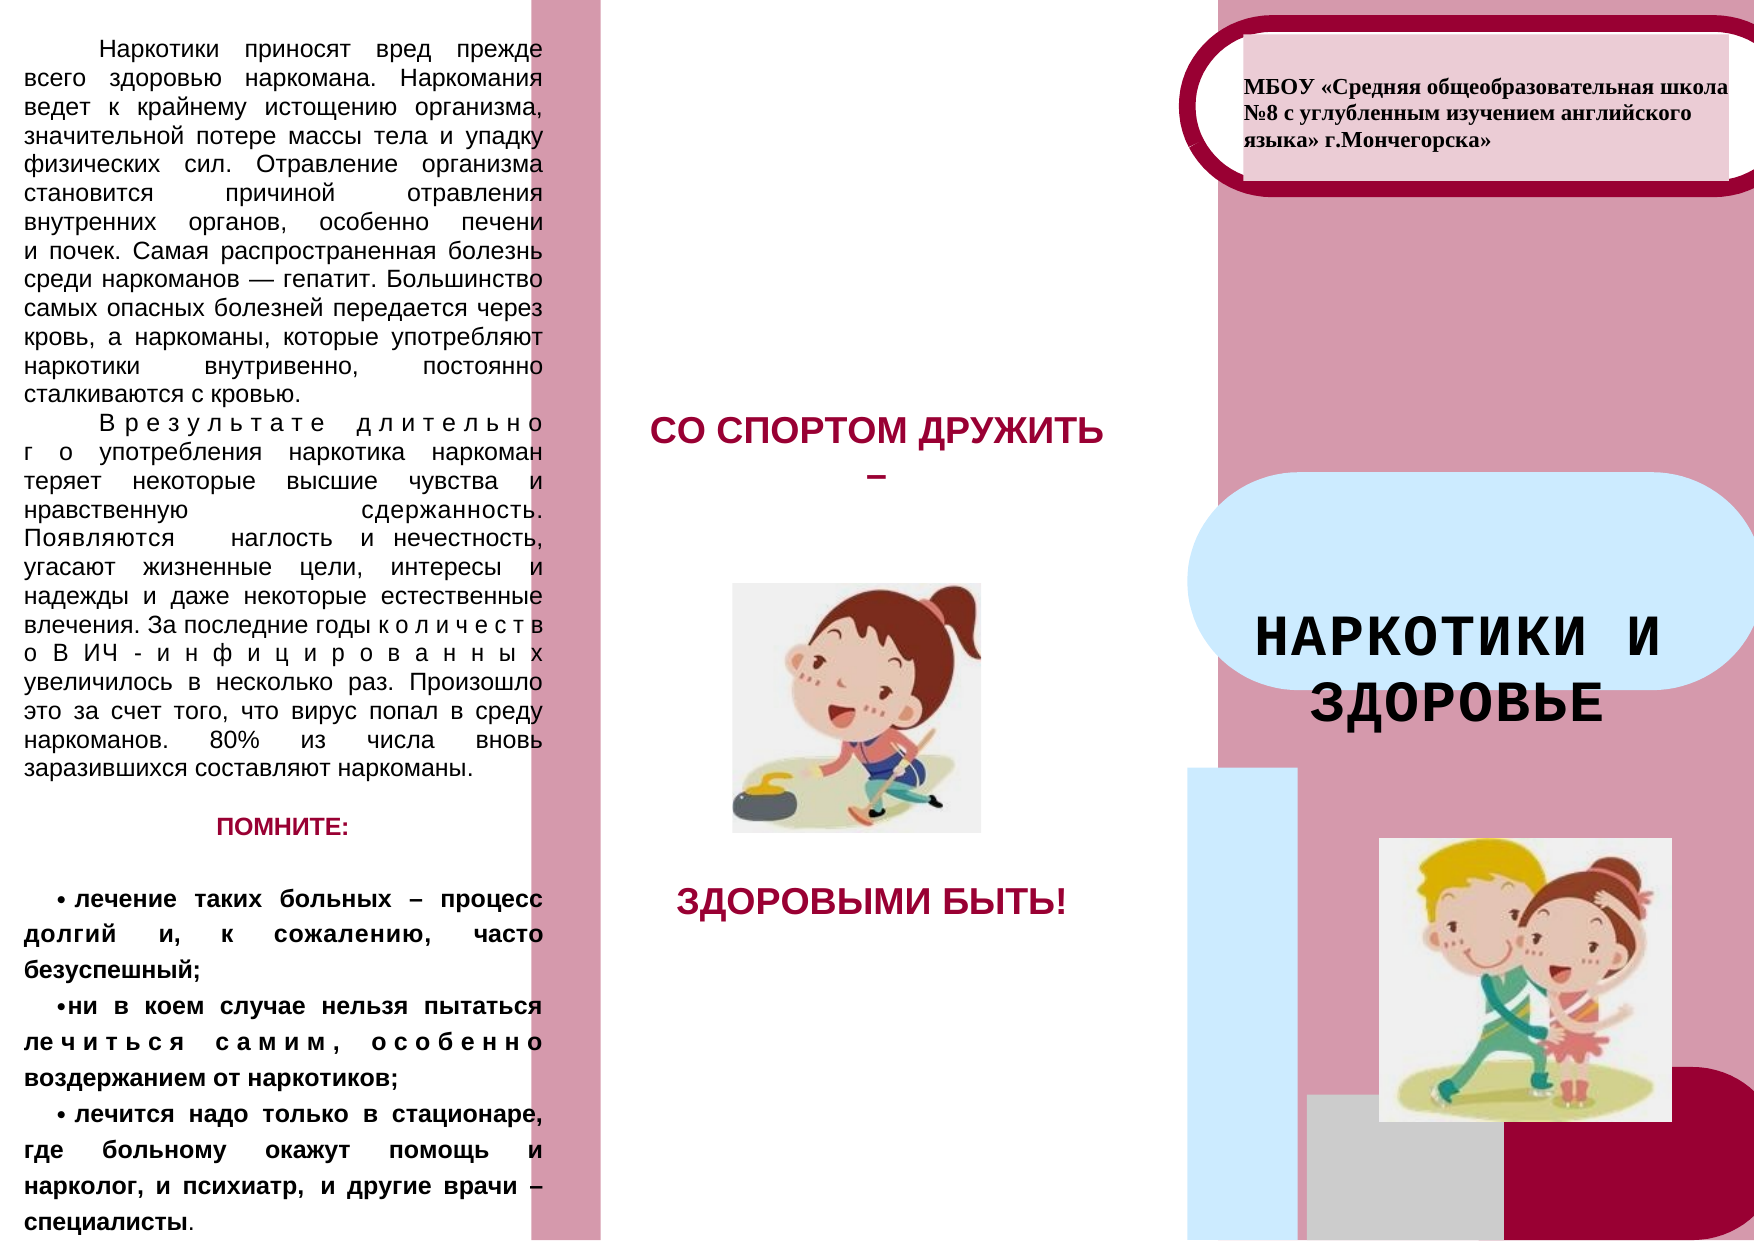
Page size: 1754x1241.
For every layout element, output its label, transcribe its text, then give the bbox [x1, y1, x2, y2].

text Наркотики приносят вред прежде всего здоровью наркомана. Наркомания ведет к крайнему истощению организма, значительной потере массы тела и упадку физических сил. Отравление организма становится причиной отравления внутренних органов, особенно печени и почек. Самая распространенная болезнь среди наркоманов — гепатит. Большинство самых опасных болезней передается через кровь, а наркоманы, которые употребляют наркотики внутривенно, постоянно сталкиваются с кровью. [23, 34, 543, 408]
list лечение таких больных – процесс долгий и, к сожалению, часто безуспешный; [23, 883, 543, 984]
text В р е з у л ь т а т е д л и т е л ь н о г о употребления наркотика наркоман теряет некоторые высшие чувства и нравственную сдержанность. Появляются наглость и нечестность, угасают жизненные цели, интересы и надежды и даже некоторые естественные влечения. За последние годы к о л и ч е с т в о В ИЧ - и н ф и ц и р о в а н н ы х увеличилось в несколько раз. Произошло это за счет того, что вирус попал в среду наркоманов. 80% из числа вновь заразившихся составляют наркоманы. [23, 408, 543, 782]
picture [732, 583, 982, 833]
text ПОМНИТЕ: [214, 812, 351, 840]
list ни в коем случае нельзя пытаться ле ч и т ь с я с а м и м , о с о б е н н о воздержанием от наркотиков; [23, 991, 542, 1092]
list лечится надо только в стационаре, где больному окажут помощь и нарколог, и психиатр, и другие врачи – специалисты. [23, 1099, 543, 1236]
picture [1379, 838, 1672, 1122]
title НАРКОТИКИ И ЗДОРОВЬЕ [1254, 607, 1729, 739]
text ЗДОРОВЫМИ БЫТЬ! [634, 879, 1109, 923]
text СО СПОРТОМ ДРУЖИТЬ – [634, 409, 1119, 495]
